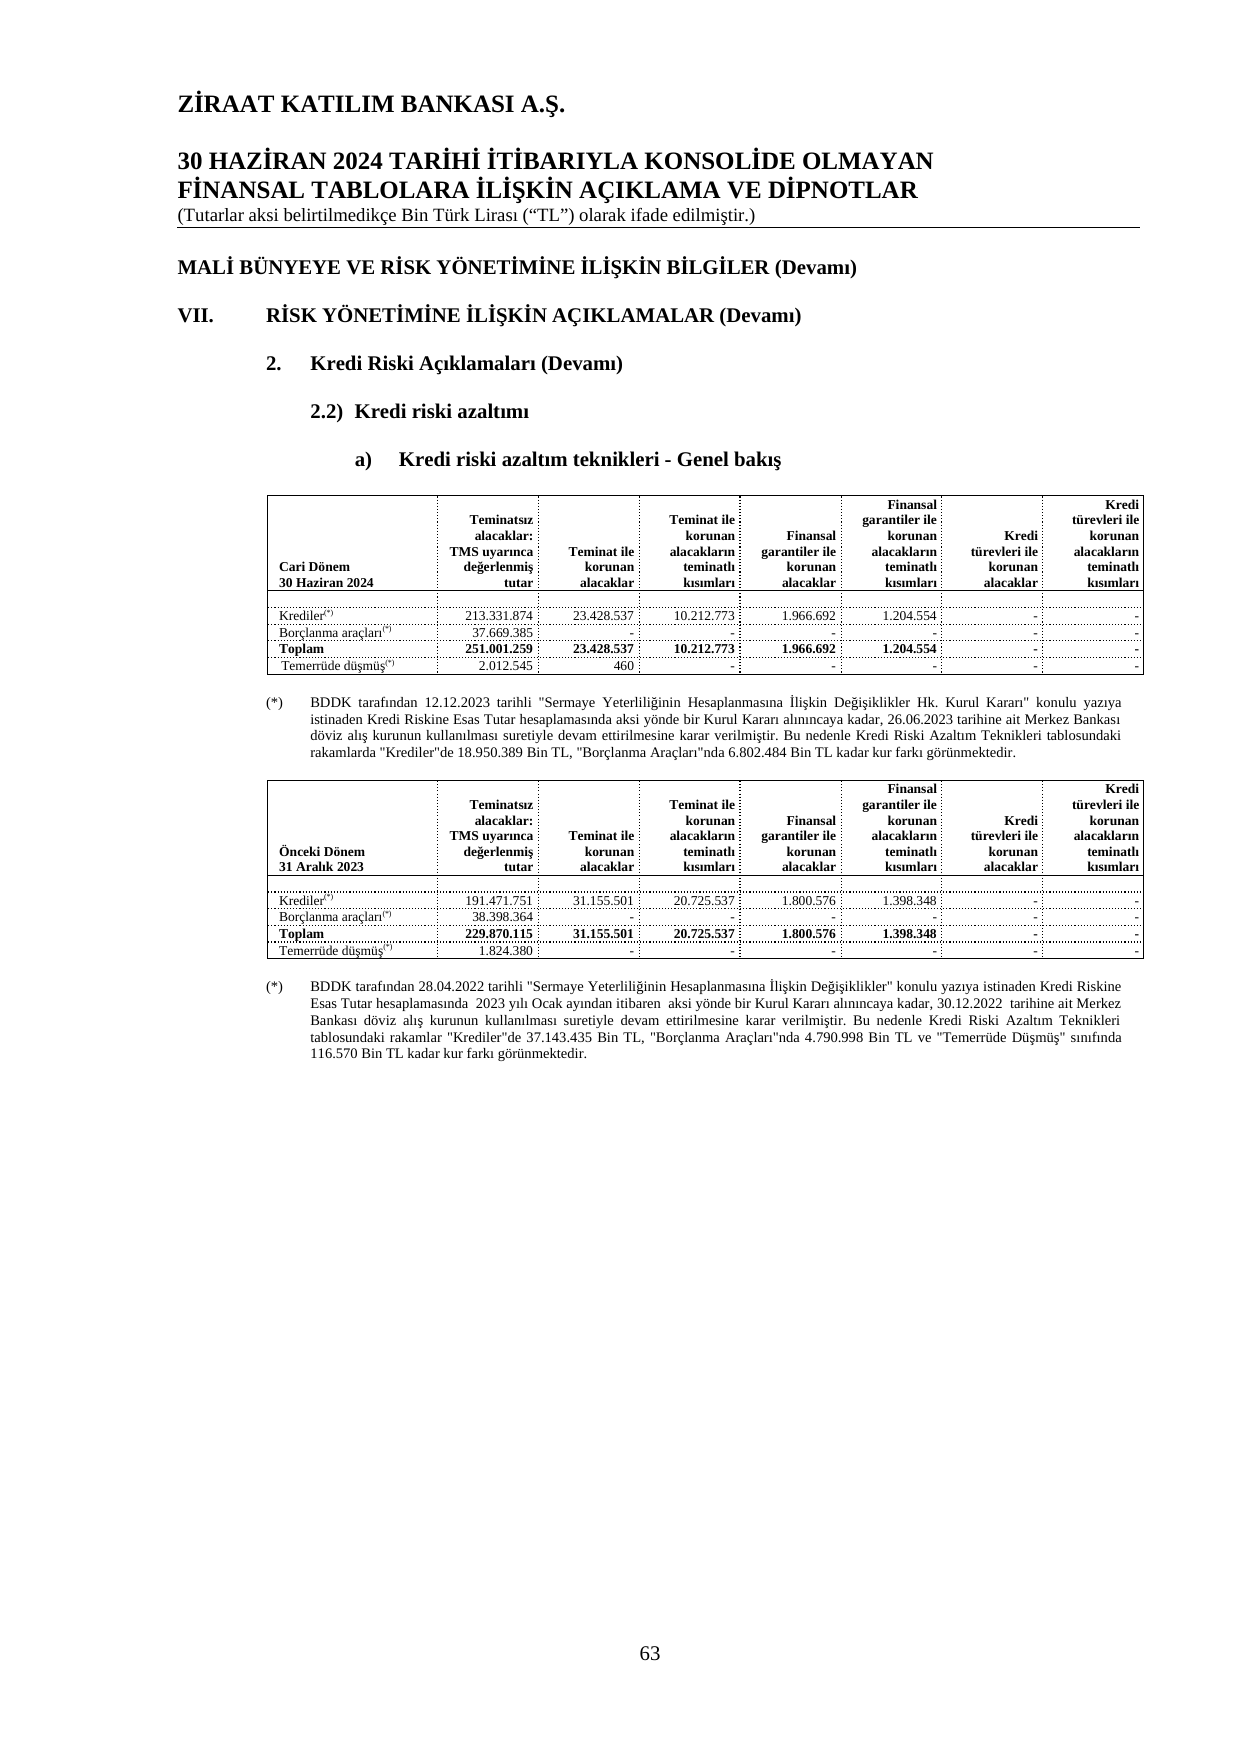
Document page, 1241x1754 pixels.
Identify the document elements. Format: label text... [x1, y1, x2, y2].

text (*) BDDK tarafından 28.04.2022 tarihli "Sermaye Yeterliliğinin Hesaplanmasına İlişkin Değişiklikler" konulu yazıya istinaden Kredi Riskine Esas Tutar hesaplamasında 2023 yılı Ocak ayından itibaren aksi yönde bir Kurul Kararı alınıncaya kadar, 30.12.2022 tarihine ait Merkez Bankası döviz alış kurunun kullanılması suretiyle devam ettirilmesine karar verilmiştir. Bu nedenle Kredi Riski Azaltım Teknikleri tablosundaki rakamlar "Krediler"de 37.143.435 Bin TL, "Borçlanma Araçları"nda 4.790.998 Bin TL ve "Temerrüde Düşmüş" sınıfında 116.570 Bin TL kadar kur farkı görünmektedir. [266, 978, 1122, 1062]
text VII. RİSK YÖNETİMİNE İLİŞKİN AÇIKLAMALAR (Devamı) [177, 303, 1122, 327]
text a) Kredi riski azaltım teknikleri - Genel bakış [354, 447, 1122, 471]
text 2.2) Kredi riski azaltımı [310, 399, 1122, 423]
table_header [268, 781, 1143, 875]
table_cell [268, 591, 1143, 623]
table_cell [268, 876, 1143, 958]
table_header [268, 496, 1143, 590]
list Kredi Riski Açıklamaları (Devamı) [266, 351, 1122, 375]
text MALİ BÜNYEYE VE RİSK YÖNETİMİNE İLİŞKİN BİLGİLER (Devamı) [177, 255, 1122, 279]
text (*) BDDK tarafından 12.12.2023 tarihli "Sermaye Yeterliliğinin Hesaplanmasına İlişkin Değişiklikler Hk. Kurul Kararı" konulu yazıya istinaden Kredi Riskine Esas Tutar hesaplamasında aksi yönde bir Kurul Kararı alınıncaya kadar, 26.06.2023 tarihine ait Merkez Bankası döviz alış kurunun kullanılması suretiyle devam ettirilmesine karar verilmiştir. Bu nedenle Kredi Riski Azaltım Teknikleri tablosundaki rakamlarda "Krediler"de 18.950.389 Bin TL, "Borçlanma Araçları"nda 6.802.484 Bin TL kadar kur farkı görünmektedir. [266, 694, 1122, 761]
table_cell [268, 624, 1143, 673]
